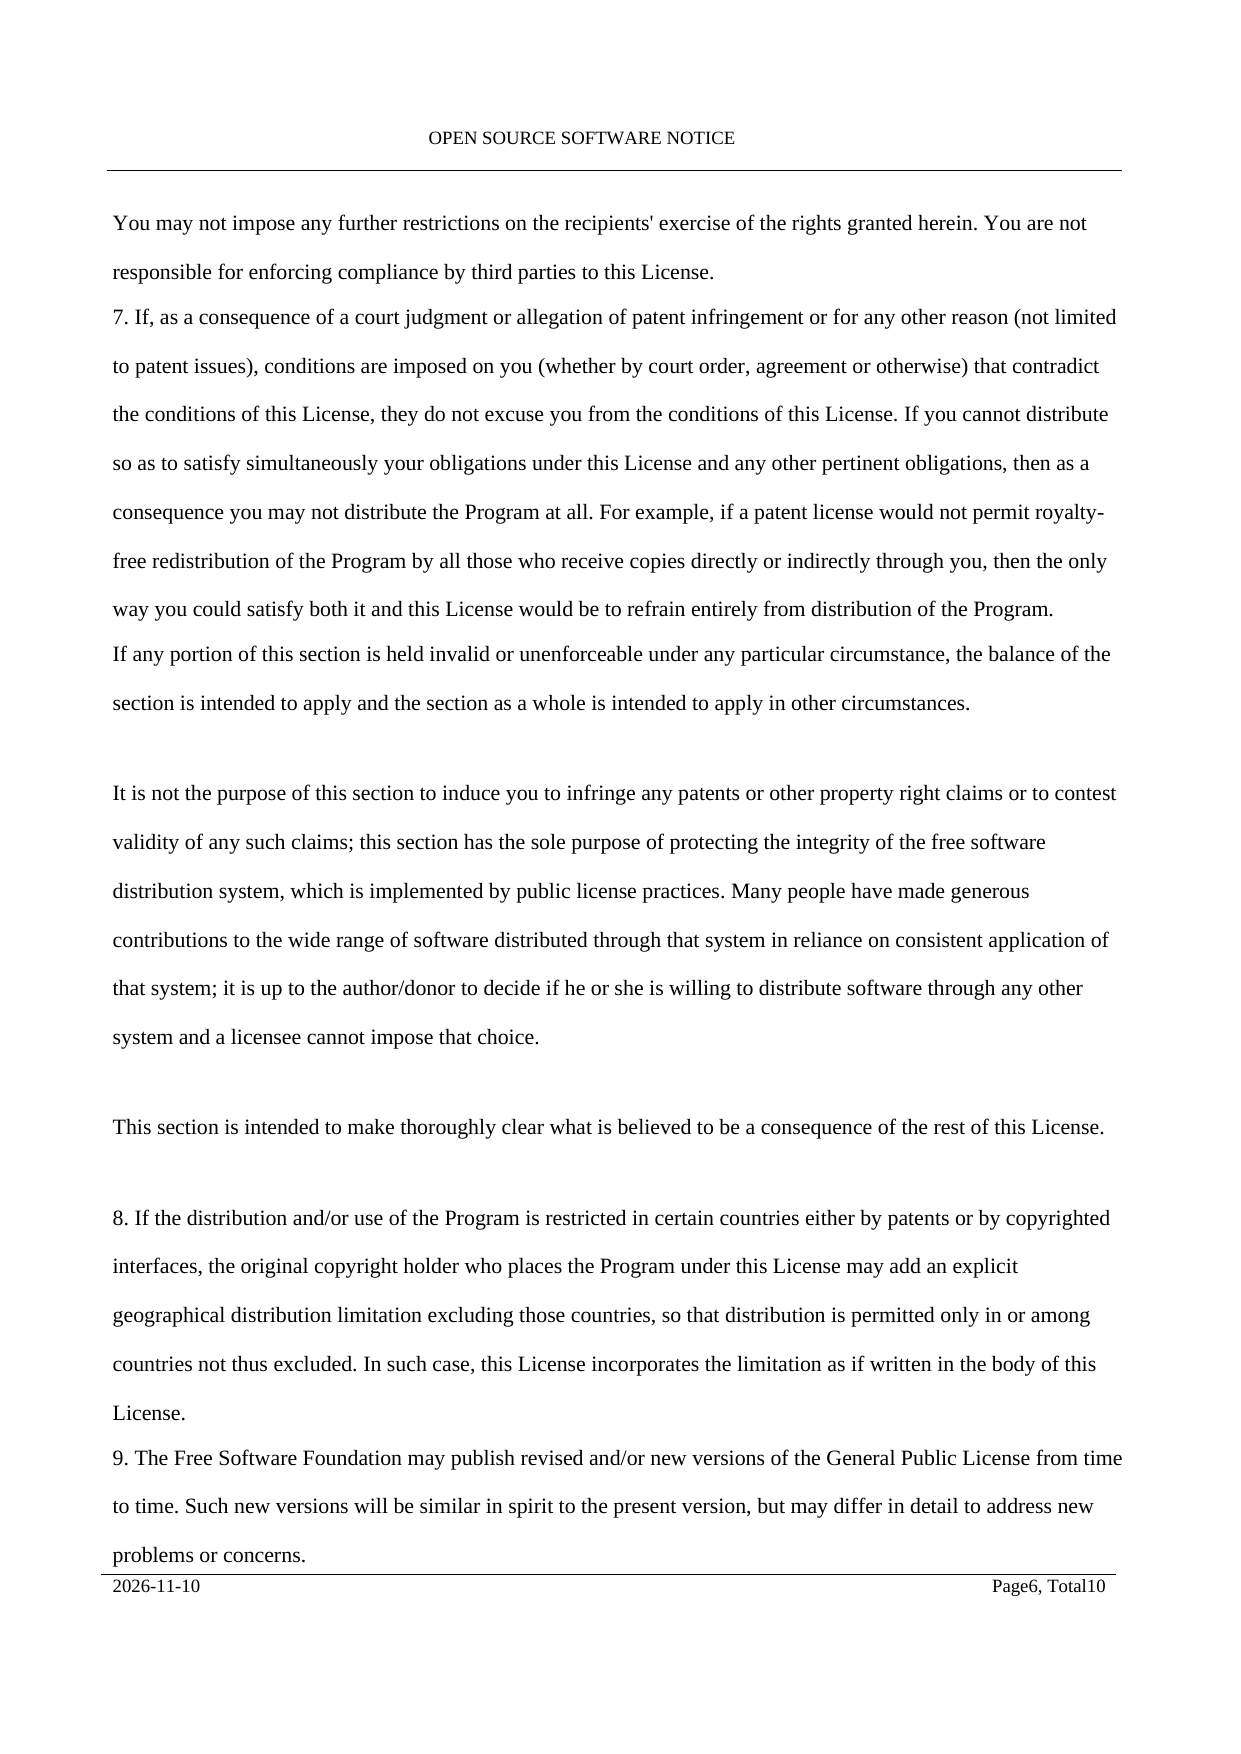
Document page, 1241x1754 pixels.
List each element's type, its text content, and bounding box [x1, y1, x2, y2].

text 7. If, as a consequence of a court judgment or allegation of patent infringement or for any other reason (not limited to patent issues), conditions are imposed on you (whether by court order, agreement or otherwise) that contradict the conditions of this License, they do not excuse you from the conditions of this License. If you cannot distribute so as to satisfy simultaneously your obligations under this License and any other pertinent obligations, then as a consequence you may not distribute the Program at all. For example, if a patent license would not permit royalty-free redistribution of the Program by all those who receive copies directly or indirectly through you, then the only way you could satisfy both it and this License would be to refrain entirely from distribution of the Program. [112, 300, 1128, 625]
text 9. The Free Software Foundation may publish revised and/or new versions of the General Public License from time to time. Such new versions will be similar in spirit to the present version, but may differ in detail to address new problems or concerns. [112, 1441, 1128, 1571]
text This section is intended to make thoroughly clear what is believed to be a consequence of the rest of this License. [112, 1111, 1128, 1143]
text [112, 206, 1128, 288]
text It is not the purpose of this section to induce you to infringe any patents or other property right claims or to contest validity of any such claims; this section has the sole purpose of protecting the integrity of the free software distribution system, which is implemented by public license practices. Many people have made generous contributions to the wide range of software distributed through that system in reliance on consistent application of that system; it is up to the author/donor to decide if he or she is willing to distribute software through any other system and a licensee cannot impose that choice. [112, 777, 1128, 1053]
text 8. If the distribution and/or use of the Program is restricted in certain countries either by patents or by copyrighted interfaces, the original copyright holder who places the Program under this License may add an explicit geographical distribution limitation excluding those countries, so that distribution is permitted only in or among countries not thus excluded. In such case, this License incorporates the limitation as if written in the body of this License. [112, 1201, 1128, 1428]
text If any portion of this section is held invalid or unenforceable under any particular circumstance, the balance of the section is intended to apply and the section as a whole is intended to apply in other circumstances. [112, 638, 1128, 719]
